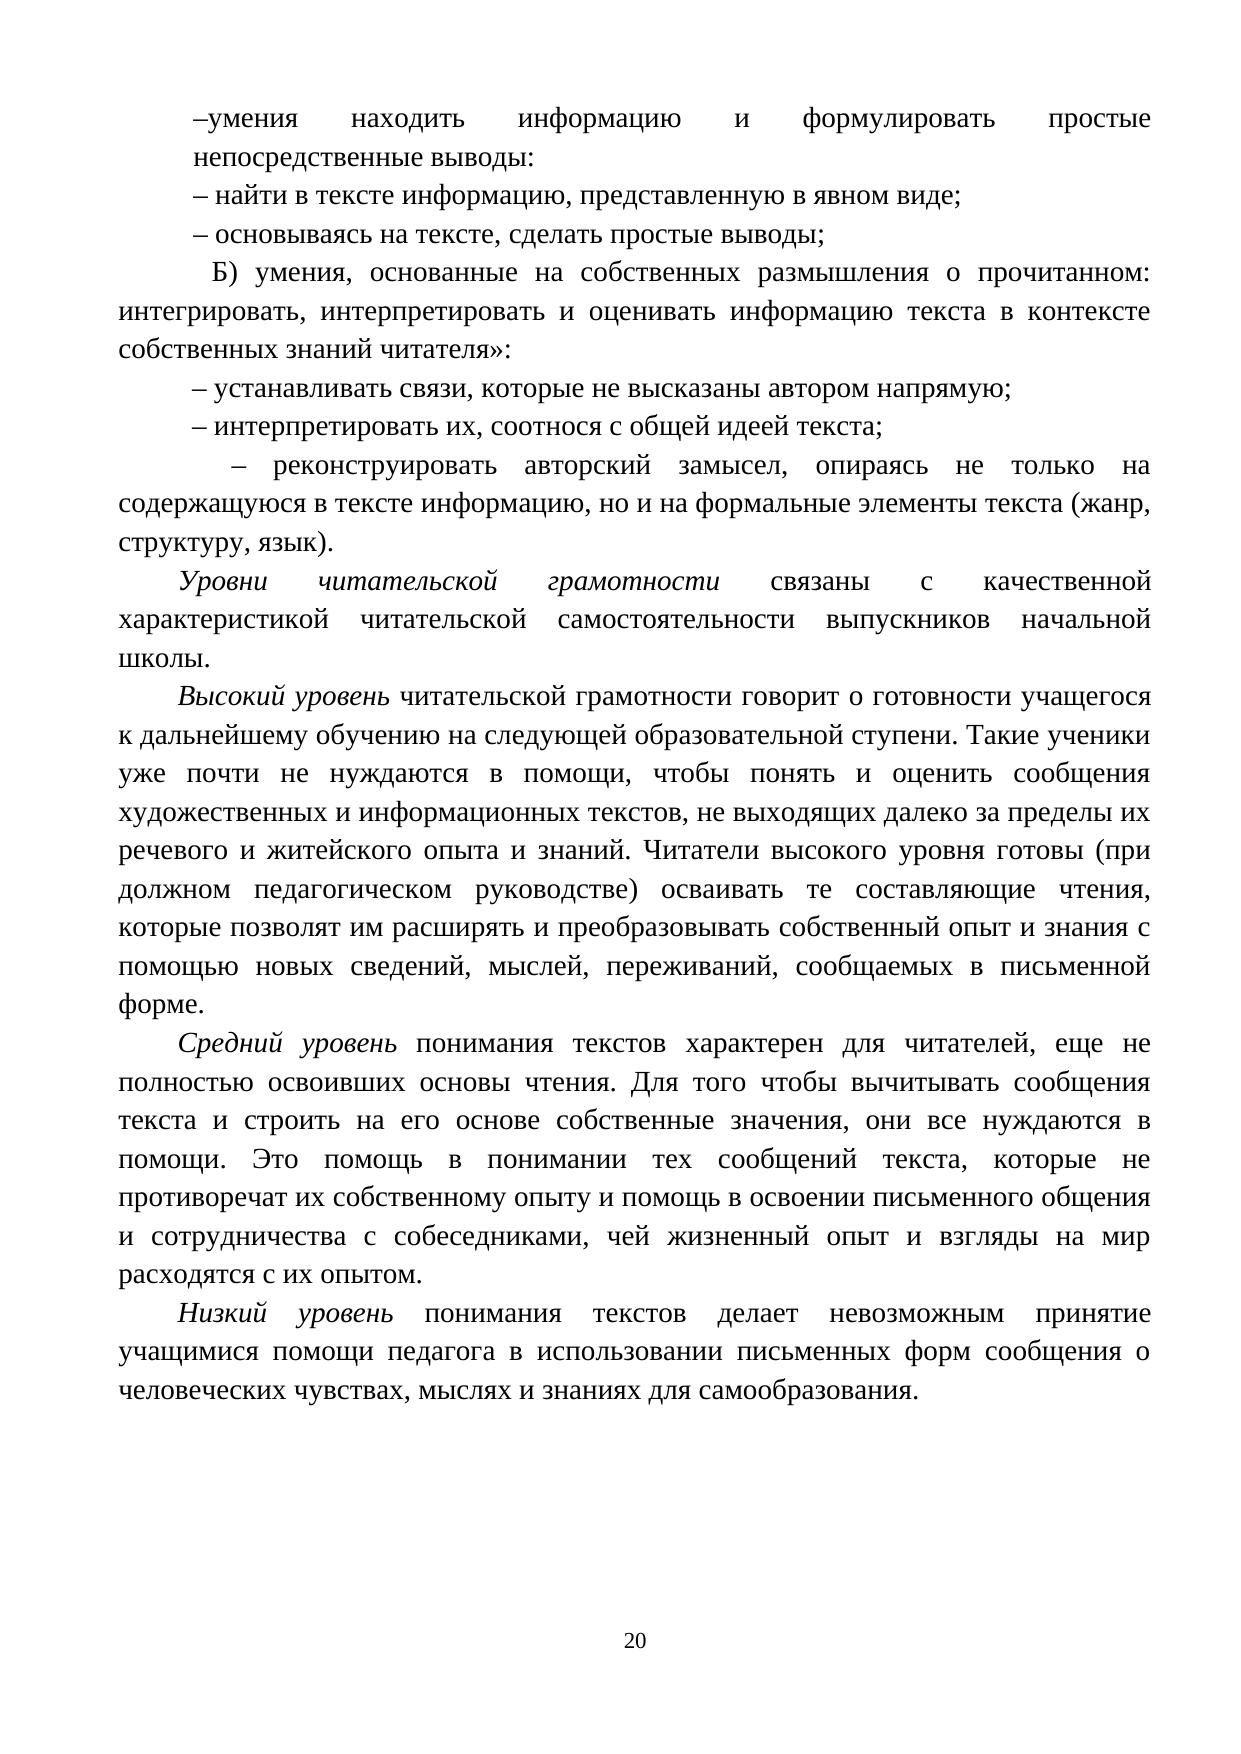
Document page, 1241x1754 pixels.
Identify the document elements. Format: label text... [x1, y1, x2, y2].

text – устанавливать связи, которые не высказаны автором напрямую; [118, 370, 1152, 403]
list –умения находить информацию и формулировать простые непосредственные выводы: [193, 100, 1152, 172]
text Низкий уровень понимания текстов делает невозможным принятие учащимися помощи педагога в использовании письменных форм сообщения о человеческих чувствах, мыслях и знаниях для самообразования. [118, 1295, 1152, 1406]
list – найти в тексте информацию, представленную в явном виде; [193, 177, 1152, 211]
text Высокий уровень читательской грамотности говорит о готовности учащегося к дальнейшему обучению на следующей образовательной ступени. Такие ученики уже почти не нуждаются в помощи, чтобы понять и оценить сообщения художественных и информационных текстов, не выходящих далеко за пределы их речевого и житейского опыта и знаний. Читатели высокого уровня готовы (при должном педагогическом руководстве) осваивать те составляющие чтения, которые позволят им расширять и преобразовывать собственный опыт и знания с помощью новых сведений, мыслей, переживаний, сообщаемых в письменной форме. [118, 678, 1152, 1020]
list – основываясь на тексте, сделать простые выводы; [193, 216, 1152, 249]
text Уровни читательской грамотности связаны с качественной характеристикой читательской самостоятельности выпускников начальной школы. [118, 563, 1152, 673]
text – реконструировать авторский замысел, опираясь не только на содержащуюся в тексте информацию, но и на формальные элементы текста (жанр, структуру, язык). [118, 447, 1152, 558]
text Средний уровень понимания текстов характерен для читателей, еще не полностью освоивших основы чтения. Для того чтобы вычитывать сообщения текста и строить на его основе собственные значения, они все нуждаются в помощи. Это помощь в понимании тех сообщений текста, которые не противоречат их собственному опыту и помощь в освоении письменного общения и сотрудничества с собеседниками, чей жизненный опыт и взгляды на мир расходятся с их опытом. [118, 1025, 1152, 1290]
list Б) умения, основанные на собственных размышления о прочитанном: интегрировать, интерпретировать и оценивать информацию текста в контексте собственных знаний читателя»: [118, 254, 1152, 365]
text – интерпретировать их, соотнося с общей идеей текста; [118, 408, 1152, 442]
